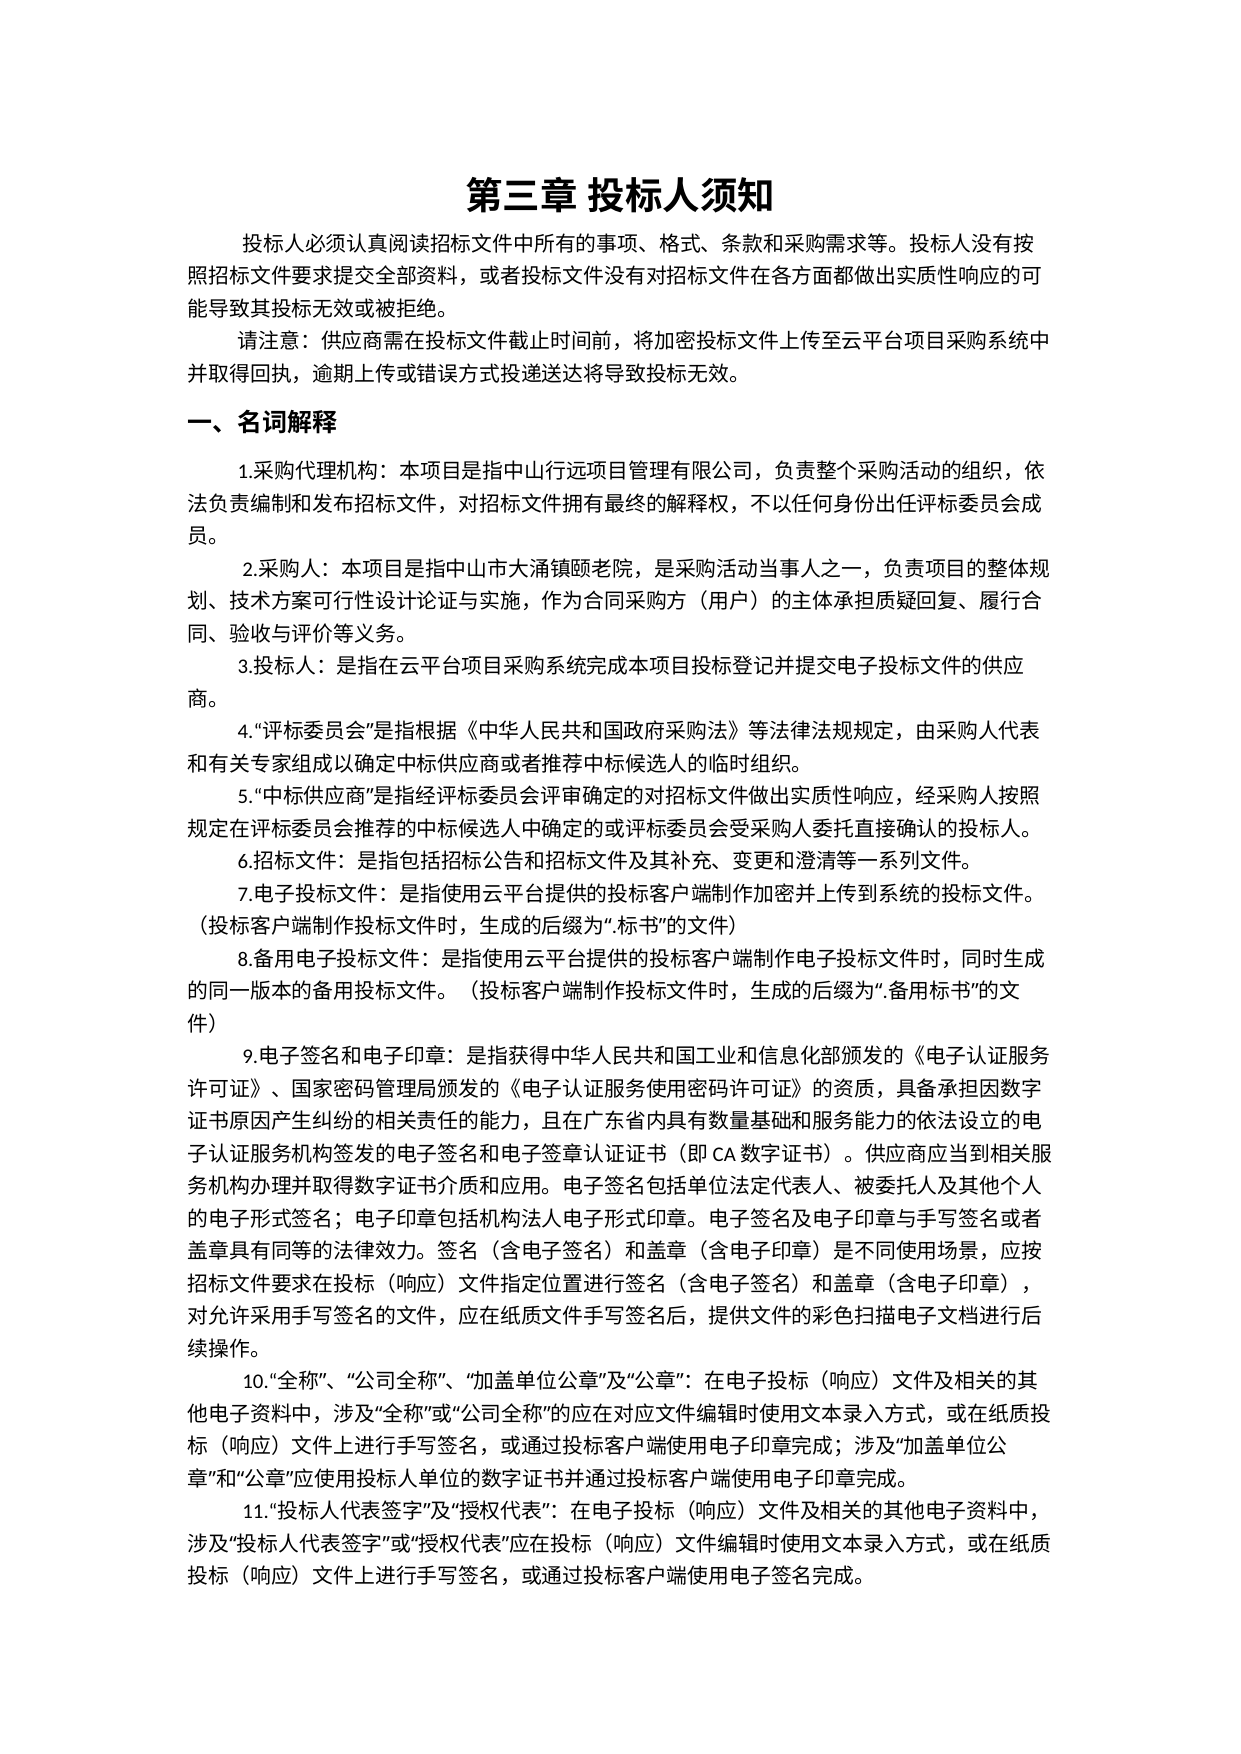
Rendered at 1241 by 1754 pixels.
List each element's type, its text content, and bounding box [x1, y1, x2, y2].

text 投标人必须认真阅读招标文件中所有的事项、格式、条款和采购需求等。投标人没有按照招标文件要求提交全部资料，或者投标文件没有对招标文件在各方面都做出实质性响应的可能导致其投标无效或被拒绝。 [187, 227, 1053, 324]
text 3.投标人：是指在云平台项目采购系统完成本项目投标登记并提交电子投标文件的供应商。 [187, 649, 1053, 714]
text 请注意：供应商需在投标文件截止时间前，将加密投标文件上传至云平台项目采购系统中并取得回执，逾期上传或错误方式投递送达将导致投标无效。 [187, 324, 1053, 389]
text 1.采购代理机构：本项目是指中山行远项目管理有限公司，负责整个采购活动的组织，依法负责编制和发布招标文件，对招标文件拥有最终的解释权，不以任何身份出任评标委员会成员。 [187, 454, 1053, 552]
text 8.备用电子投标文件：是指使用云平台提供的投标客户端制作电子投标文件时，同时生成的同一版本的备用投标文件。（投标客户端制作投标文件时，生成的后缀为“.备用标书”的文件） [187, 942, 1053, 1039]
text 2.采购人：本项目是指中山市大涌镇颐老院，是采购活动当事人之一，负责项目的整体规划、技术方案可行性设计论证与实施，作为合同采购方（用户）的主体承担质疑回复、履行合同、验收与评价等义务。 [187, 552, 1053, 649]
text 一、名词解释 [187, 389, 1053, 454]
text 6.招标文件：是指包括招标公告和招标文件及其补充、变更和澄清等一系列文件。 [187, 844, 1053, 877]
text 5.“中标供应商”是指经评标委员会评审确定的对招标文件做出实质性响应，经采购人按照规定在评标委员会推荐的中标候选人中确定的或评标委员会受采购人委托直接确认的投标人。 [187, 779, 1053, 844]
text 11.“投标人代表签字”及“授权代表”：在电子投标（响应）文件及相关的其他电子资料中，涉及“投标人代表签字”或“授权代表”应在投标（响应）文件编辑时使用文本录入方式，或在纸质投标（响应）文件上进行手写签名，或通过投标客户端使用电子签名完成。 [187, 1494, 1053, 1592]
text 10.“全称”、“公司全称”、“加盖单位公章”及“公章”：在电子投标（响应）文件及相关的其他电子资料中，涉及“全称”或“公司全称”的应在对应文件编辑时使用文本录入方式，或在纸质投标（响应）文件上进行手写签名，或通过投标客户端使用电子印章完成；涉及“加盖单位公章”和“公章”应使用投标人单位的数字证书并通过投标客户端使用电子印章完成。 [187, 1364, 1053, 1494]
text 4.“评标委员会”是指根据《中华人民共和国政府采购法》等法律法规规定，由采购人代表和有关专家组成以确定中标供应商或者推荐中标候选人的临时组织。 [187, 714, 1053, 779]
text 7.电子投标文件：是指使用云平台提供的投标客户端制作加密并上传到系统的投标文件。（投标客户端制作投标文件时，生成的后缀为“.标书”的文件） [187, 877, 1053, 942]
text 第三章 投标人须知 [187, 162, 1053, 227]
text 9.电子签名和电子印章：是指获得中华人民共和国工业和信息化部颁发的《电子认证服务许可证》、国家密码管理局颁发的《电子认证服务使用密码许可证》的资质，具备承担因数字证书原因产生纠纷的相关责任的能力，且在广东省内具有数量基础和服务能力的依法设立的电子认证服务机构签发的电子签名和电子签章认证证书（即CA数字证书）。供应商应当到相关服务机构办理并取得数字证书介质和应用。电子签名包括单位法定代表人、被委托人及其他个人的电子形式签名；电子印章包括机构法人电子形式印章。电子签名及电子印章与手写签名或者盖章具有同等的法律效力。签名（含电子签名）和盖章（含电子印章）是不同使用场景，应按招标文件要求在投标（响应）文件指定位置进行签名（含电子签名）和盖章（含电子印章），对允许采用手写签名的文件，应在纸质文件手写签名后，提供文件的彩色扫描电子文档进行后续操作。 [187, 1039, 1053, 1364]
